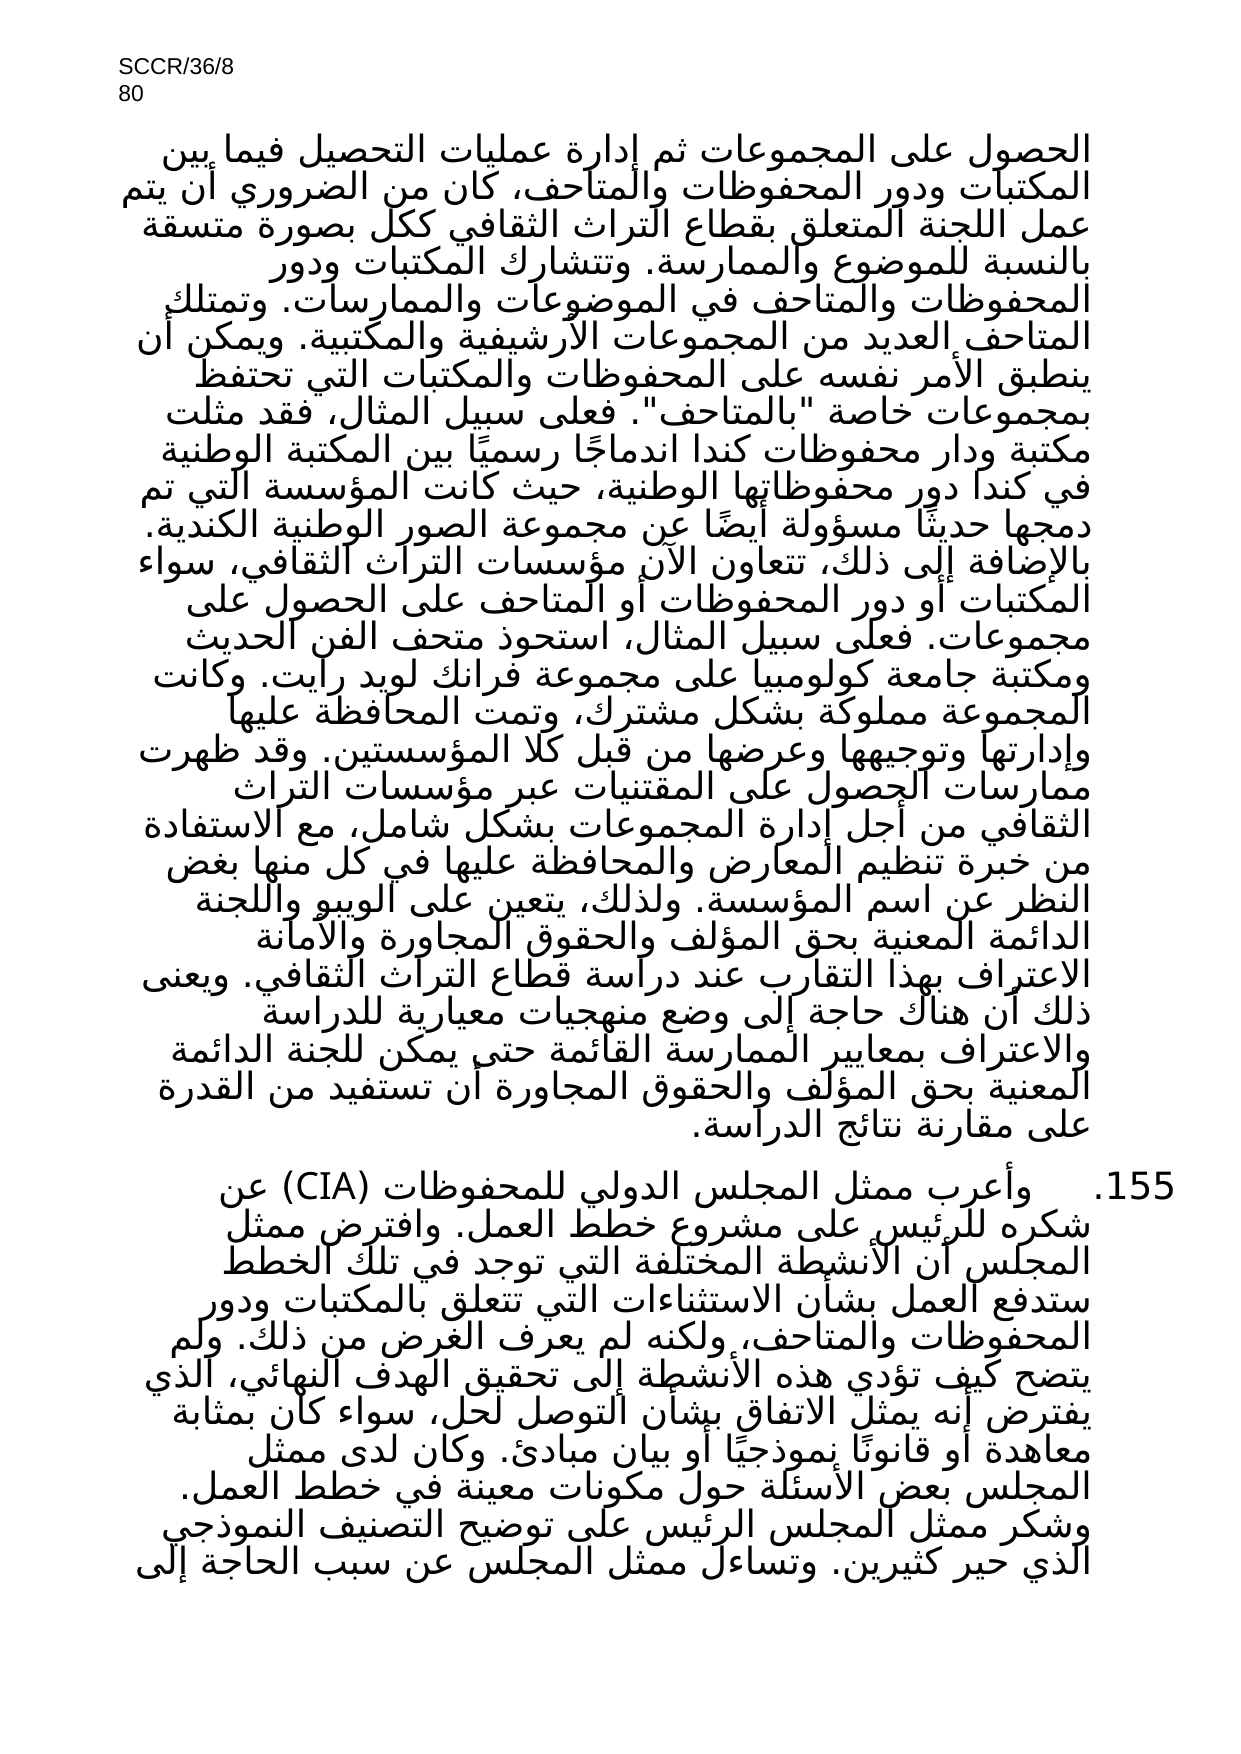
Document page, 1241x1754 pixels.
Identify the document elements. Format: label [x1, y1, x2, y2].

text [118, 1170, 1092, 1582]
text [118, 132, 1092, 1145]
